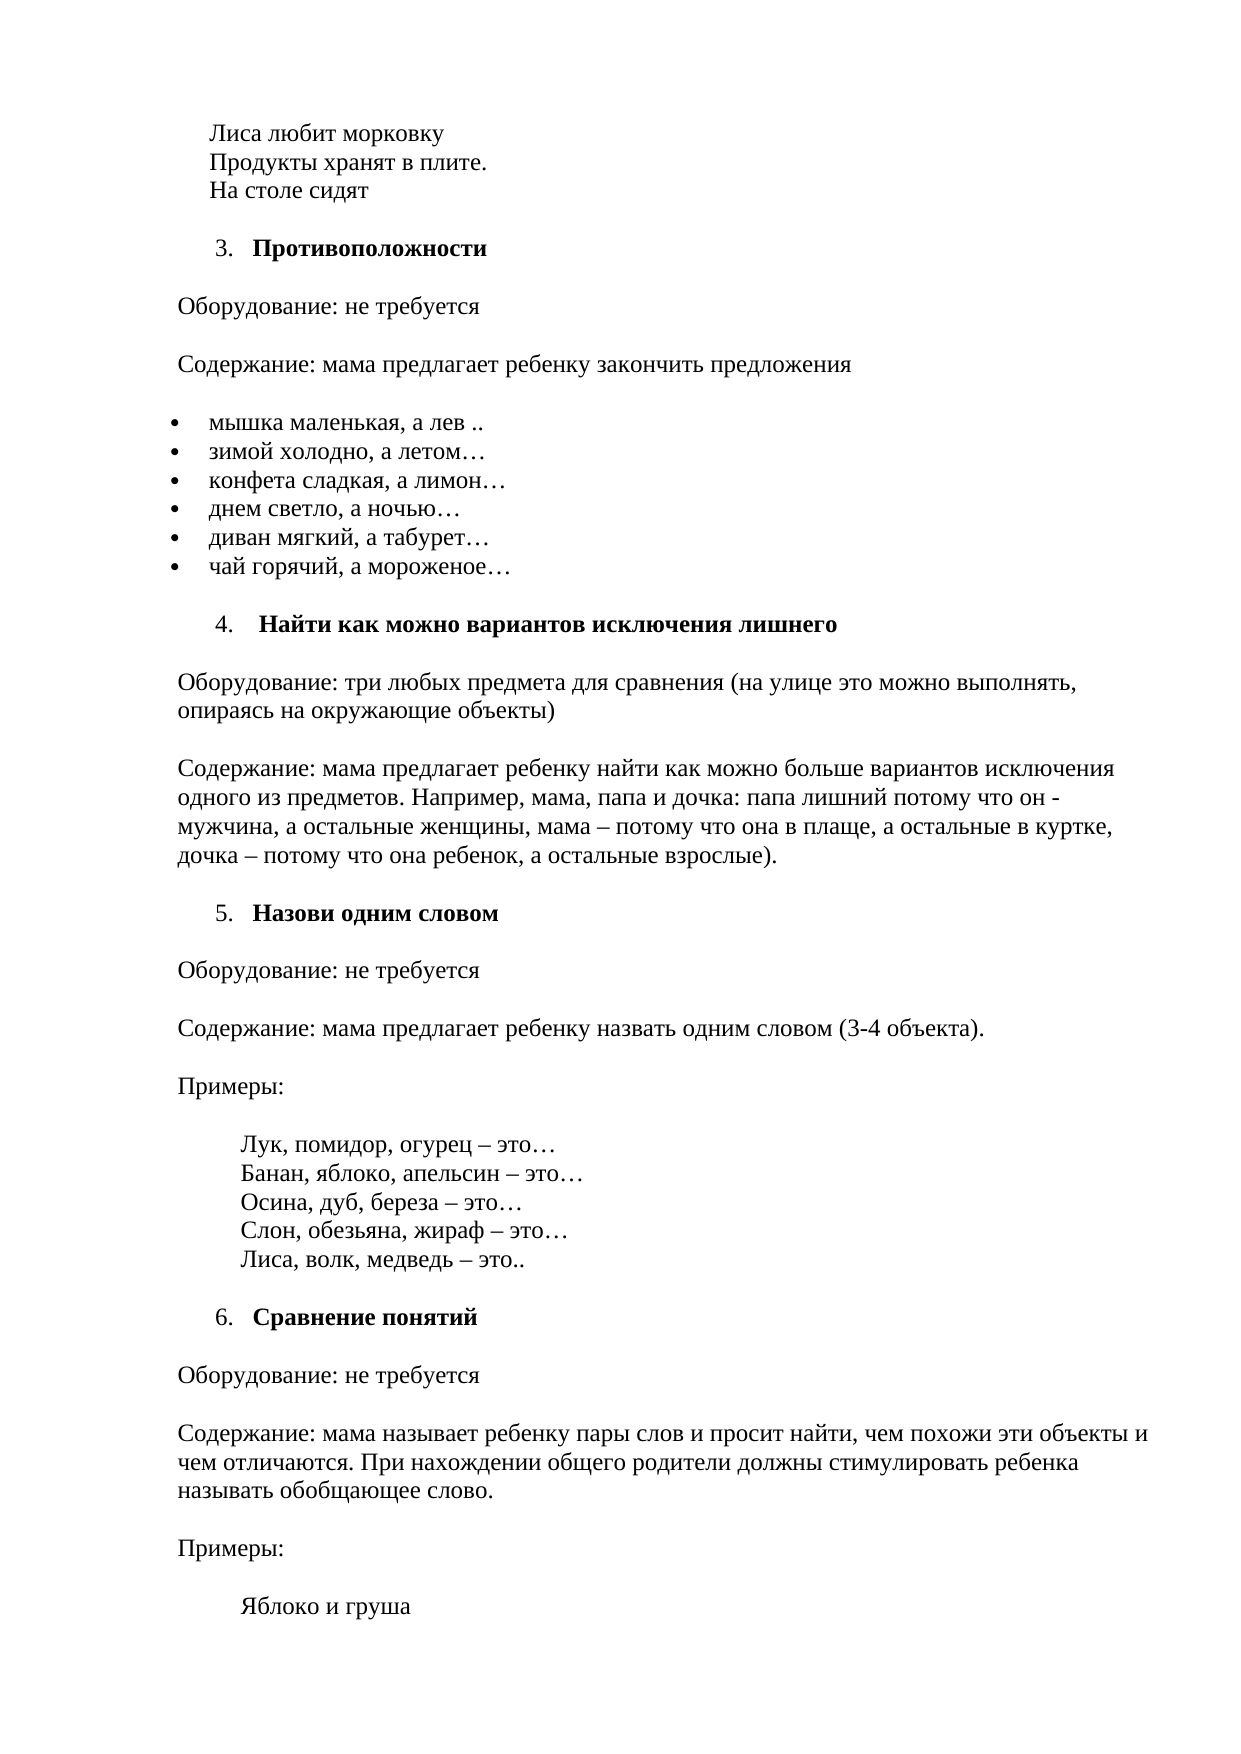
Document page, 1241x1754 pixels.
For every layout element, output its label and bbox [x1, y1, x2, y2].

table_header [177, 118, 1152, 1620]
